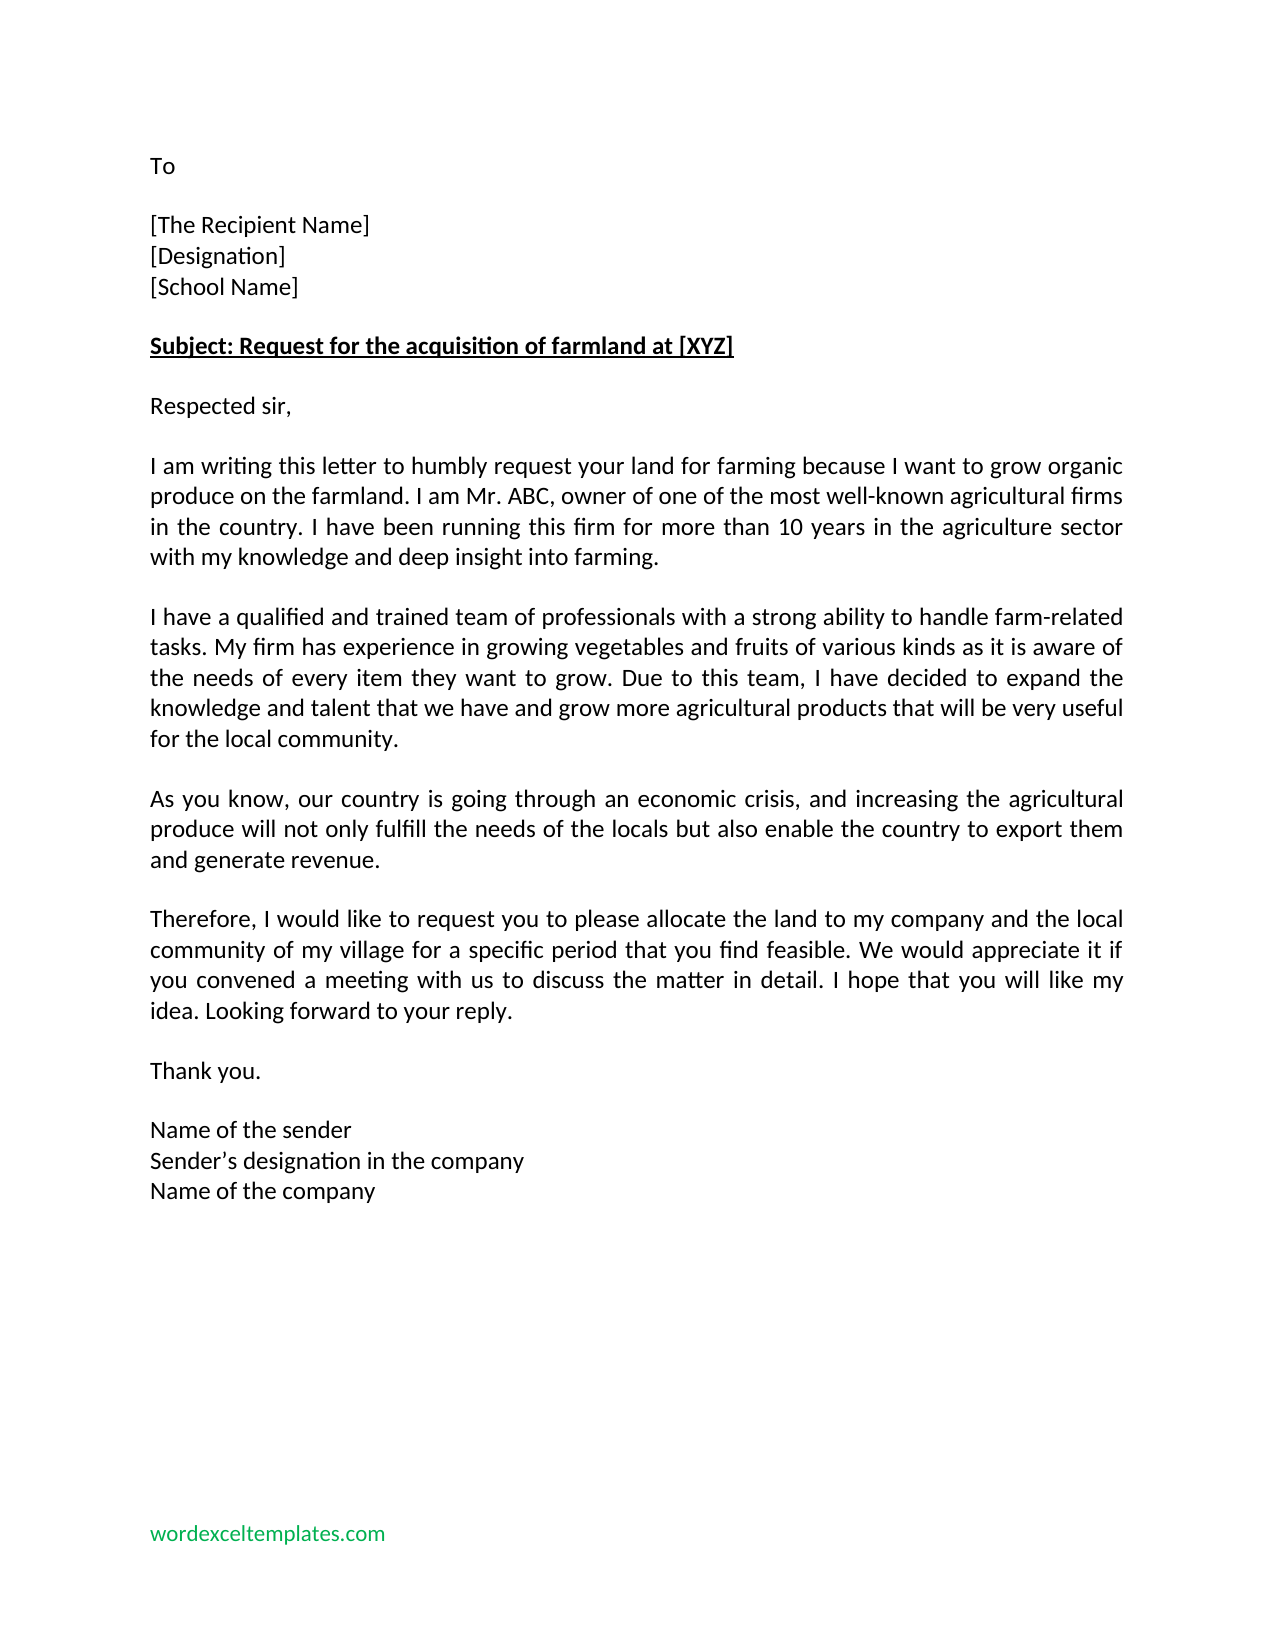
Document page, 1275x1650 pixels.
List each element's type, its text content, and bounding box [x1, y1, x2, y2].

text Thank you. [150, 1055, 1125, 1085]
text Name of the sender Sender’s designation in the company Name of the company [150, 1114, 1125, 1206]
text To [150, 150, 1125, 181]
text [The Recipient Name] [Designation] [School Name] [150, 210, 1125, 301]
text As you know, our country is going through an economic crisis, and increasing the agricultural produce will not only fulfill the needs of the locals but also enable the country to export them and generate revenue. [150, 783, 1125, 874]
text Respected sir, [150, 390, 1125, 421]
text I am writing this letter to humbly request your land for farming because I want to grow organic produce on the farmland. I am Mr. ABC, owner of one of the most well-known agricultural firms in the country. I have been running this firm for more than 10 years in the agriculture sector with my knowledge and deep insight into farming. [150, 450, 1125, 572]
text Therefore, I would like to request you to please allocate the land to my company and the local community of my village for a specific period that you find feasible. We would appreciate it if you convened a meeting with us to discuss the matter in detail. I hope that you will like my idea. Looking forward to your reply. [150, 903, 1125, 1026]
text I have a qualified and trained team of professionals with a strong ability to handle farm-related tasks. My firm has experience in growing vegetables and fruits of various kinds as it is aware of the needs of every item they want to grow. Due to this team, I have decided to expand the knowledge and talent that we have and grow more agricultural products that will be very useful for the local community. [150, 601, 1125, 754]
text Subject: Request for the acquisition of farmland at [XYZ] [150, 330, 1125, 361]
